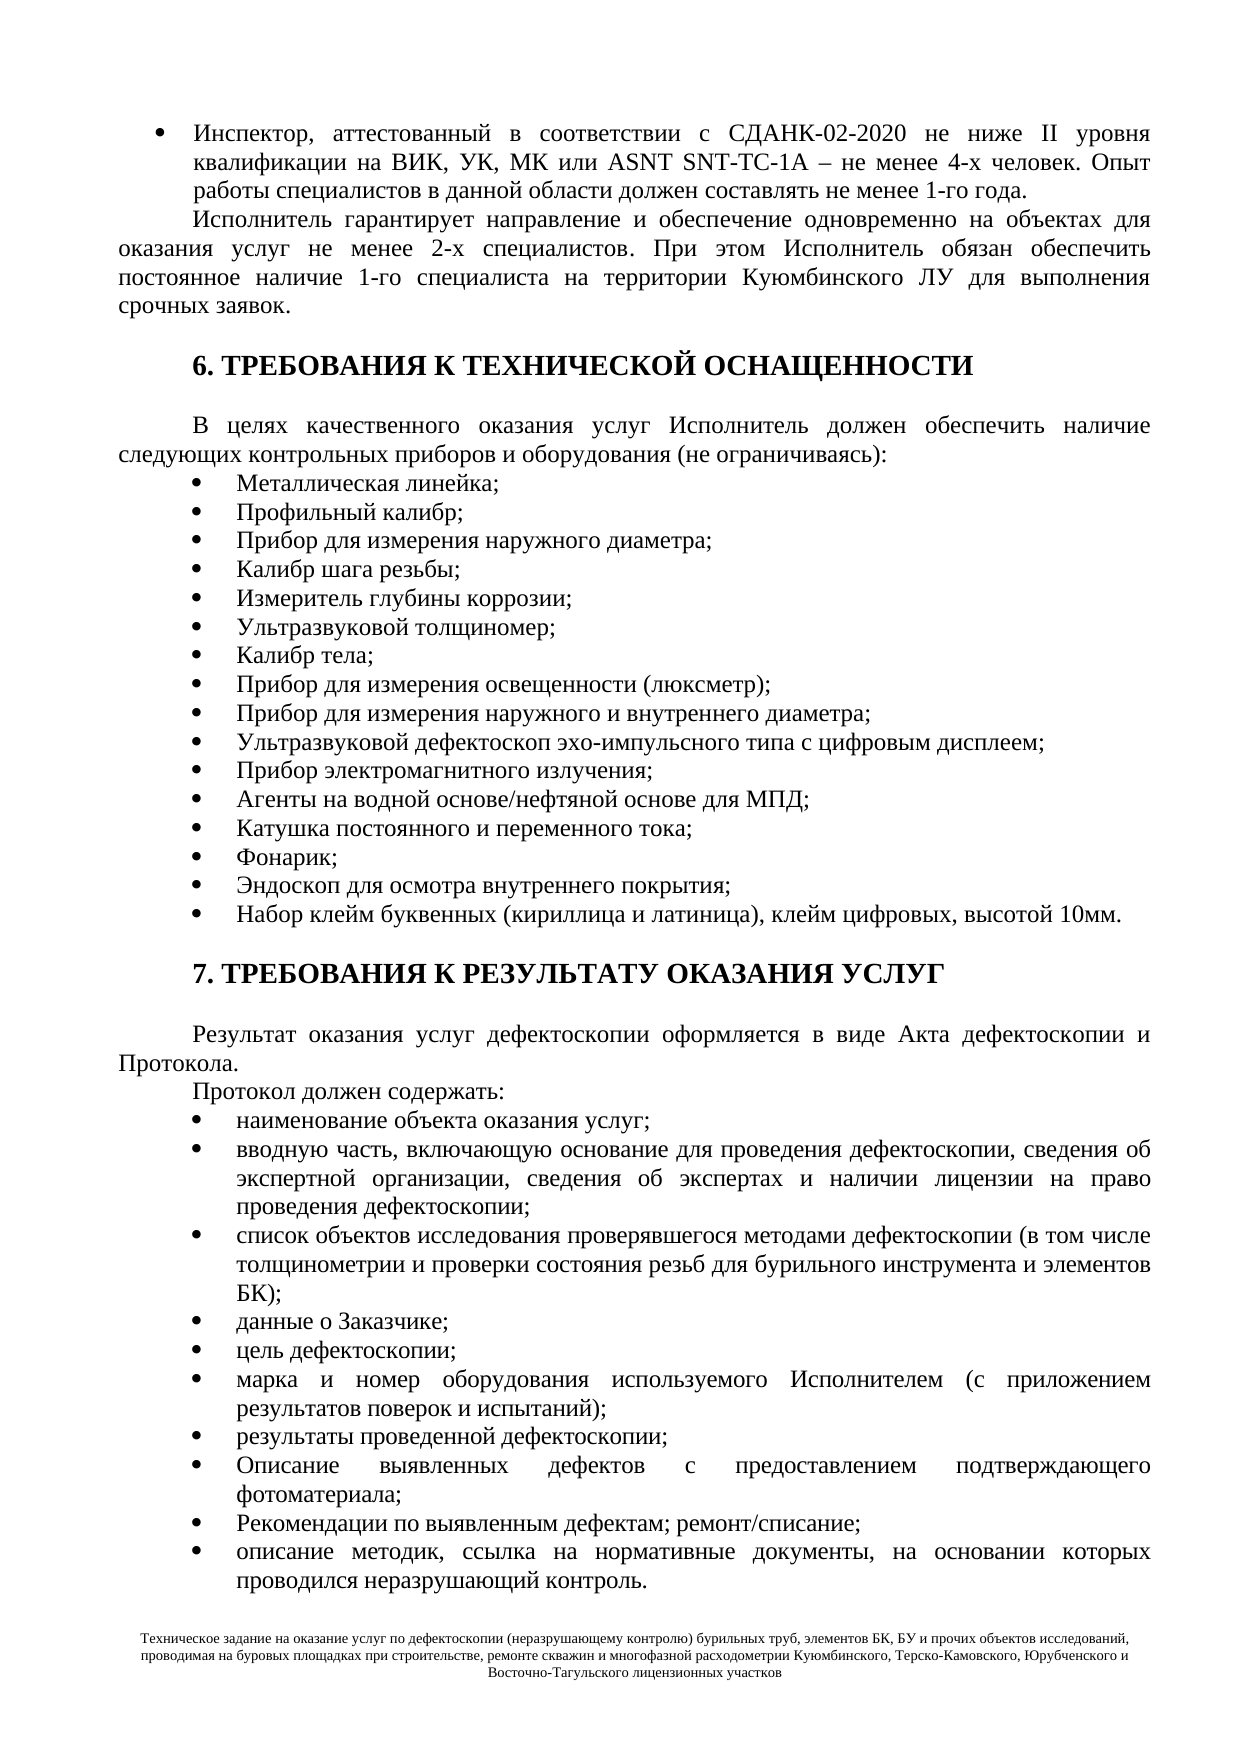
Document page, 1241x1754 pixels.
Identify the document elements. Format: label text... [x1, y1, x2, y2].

list Набор клейм буквенных (кириллица и латиница), клейм цифровых, высотой 10мм. [192, 899, 1152, 928]
list Фонарик; [192, 842, 1152, 870]
list Прибор для измерения наружного и внутреннего диаметра; [192, 698, 1152, 727]
subtitle 6. ТРЕБОВАНИЯ К ТЕХНИЧЕСКОЙ ОСНАЩЕННОСТИ [192, 348, 1152, 382]
list данные о Заказчике; [192, 1306, 1152, 1335]
text В целях качественного оказания услуг Исполнитель должен обеспечить наличие следующих контрольных приборов и оборудования (не ограничиваясь): [118, 410, 1152, 468]
list список объектов исследования проверявшегося методами дефектоскопии (в том числе толщинометрии и проверки состояния резьб для бурильного инструмента и элементов БК); [192, 1220, 1152, 1306]
list Ультразвуковой дефектоскоп эхо-импульсного типа с цифровым дисплеем; [192, 727, 1152, 755]
text Исполнитель гарантирует направление и обеспечение одновременно на объектах для оказания услуг не менее 2-х специалистов. При этом Исполнитель обязан обеспечить постоянное наличие 1-го специалиста на территории Куюмбинского ЛУ для выполнения срочных заявок. [118, 204, 1152, 319]
list наименование объекта оказания услуг; [192, 1105, 1152, 1134]
list Рекомендации по выявленным дефектам; ремонт/списание; [192, 1508, 1152, 1536]
list описание методик, ссылка на нормативные документы, на основании которых проводился неразрушающий контроль. [192, 1536, 1152, 1594]
list Прибор для измерения освещенности (люксметр); [192, 669, 1152, 698]
list результаты проведенной дефектоскопии; [192, 1421, 1152, 1450]
list Измеритель глубины коррозии; [192, 583, 1152, 612]
list марка и номер оборудования используемого Исполнителем (с приложением результатов поверок и испытаний); [192, 1364, 1152, 1421]
list Калибр тела; [192, 640, 1152, 669]
list Профильный калибр; [192, 497, 1152, 525]
list Агенты на водной основе/нефтяной основе для МПД; [192, 784, 1152, 813]
list Прибор электромагнитного излучения; [192, 755, 1152, 784]
list Эндоскоп для осмотра внутреннего покрытия; [192, 870, 1152, 899]
list Металлическая линейка; [192, 468, 1152, 497]
list вводную часть, включающую основание для проведения дефектоскопии, сведения об экспертной организации, сведения об экспертах и наличии лицензии на право проведения дефектоскопии; [192, 1134, 1152, 1220]
subtitle 7. ТРЕБОВАНИЯ К РЕЗУЛЬТАТУ ОКАЗАНИЯ УСЛУГ [192, 957, 1152, 990]
list Описание выявленных дефектов с предоставлением подтверждающего фотоматериала; [192, 1450, 1152, 1508]
list Ультразвуковой толщиномер; [192, 612, 1152, 640]
list Прибор для измерения наружного диаметра; [192, 525, 1152, 554]
text Результат оказания услуг дефектоскопии оформляется в виде Акта дефектоскопии и Протокола. [118, 1019, 1152, 1076]
text Протокол должен содержать: [118, 1076, 1152, 1105]
list Инспектор, аттестованный в соответствии с СДАНК-02-2020 не ниже II уровня квалификации на ВИК, УК, МК или ASNT SNT-TC-1A – не менее 4-х человек. Опыт работы специалистов в данной области должен составлять не менее 1-го года. [156, 118, 1152, 204]
list цель дефектоскопии; [192, 1335, 1152, 1364]
list Катушка постоянного и переменного тока; [192, 813, 1152, 842]
list Калибр шага резьбы; [192, 554, 1152, 583]
